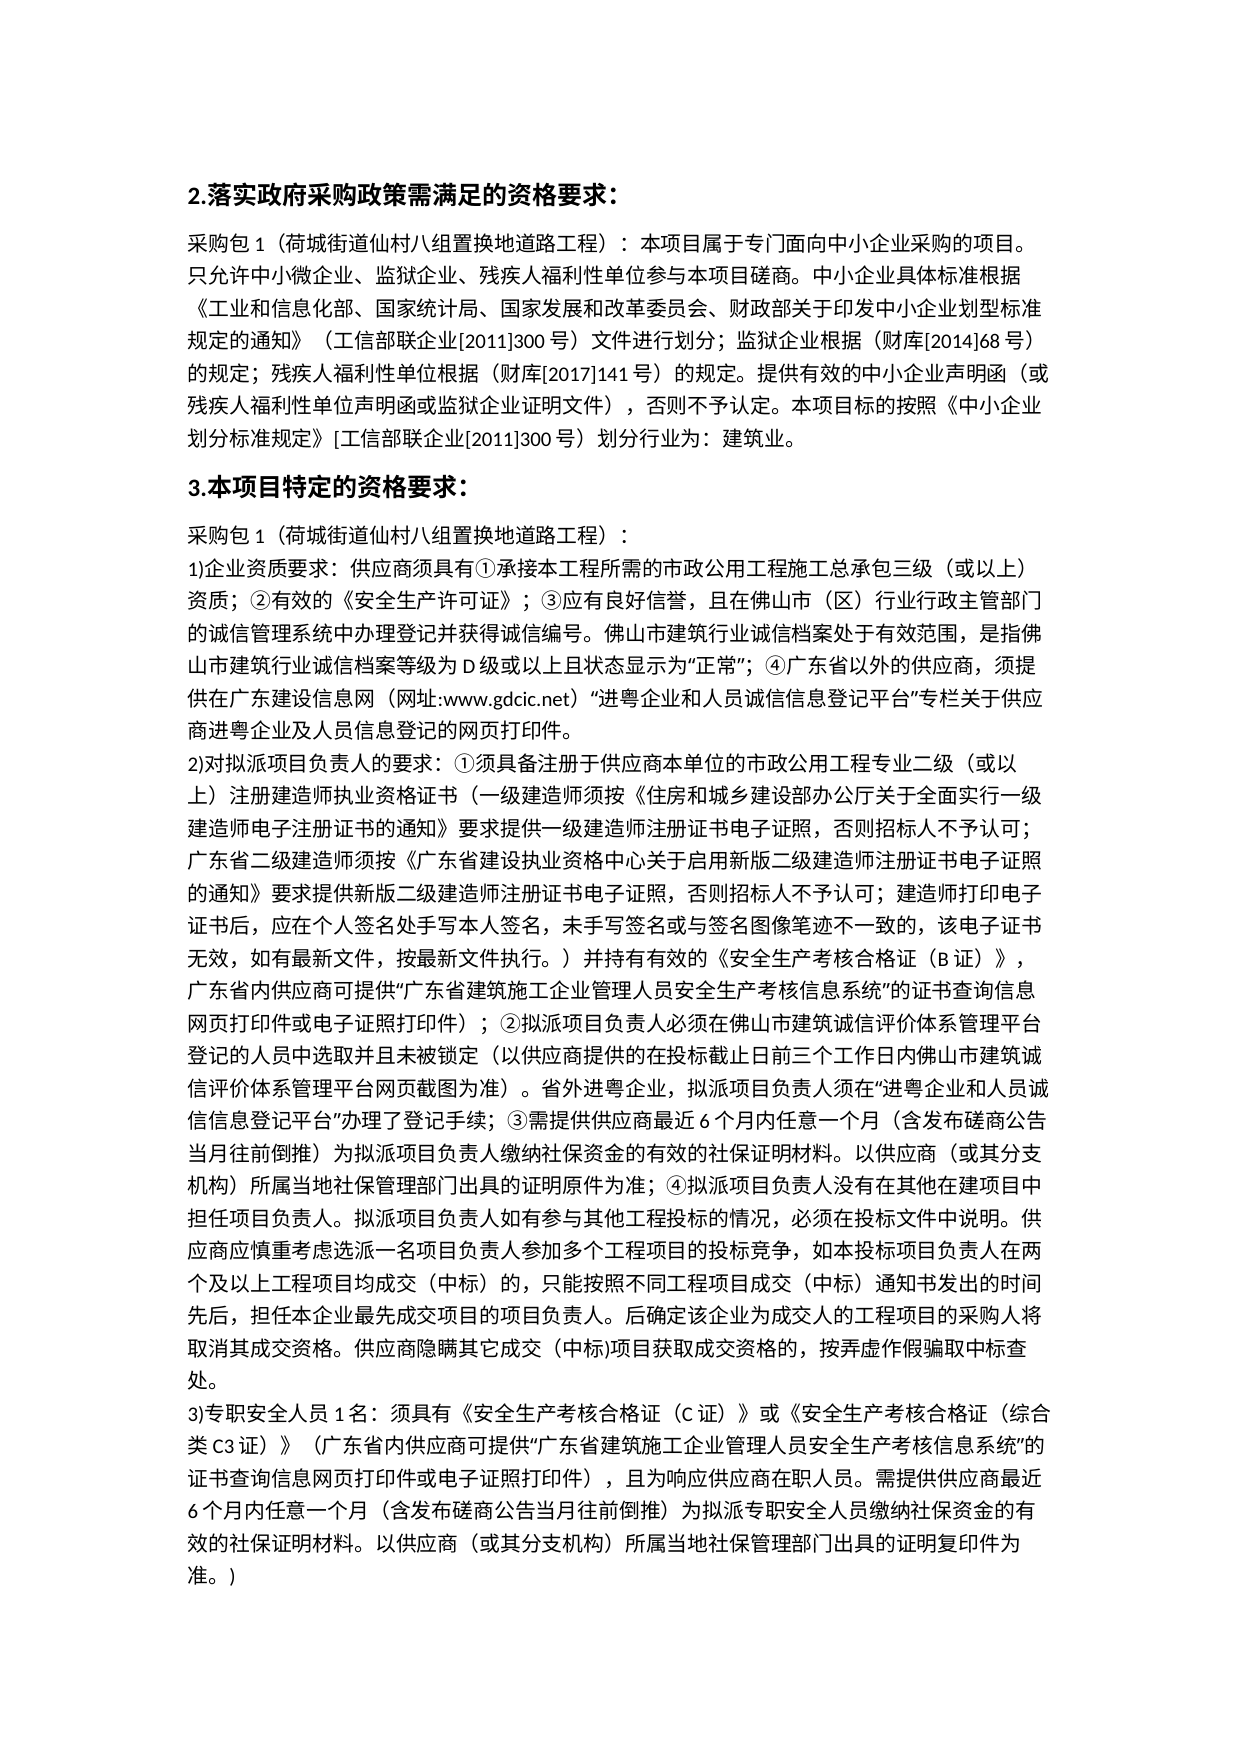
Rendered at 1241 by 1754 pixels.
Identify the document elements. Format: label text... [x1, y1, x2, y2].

text 2)对拟派项目负责人的要求：①须具备注册于供应商本单位的市政公用工程专业二级（或以上）注册建造师执业资格证书（一级建造师须按《住房和城乡建设部办公厅关于全面实行一级建造师电子注册证书的通知》要求提供一级建造师注册证书电子证照，否则招标人不予认可；广东省二级建造师须按《广东省建设执业资格中心关于启用新版二级建造师注册证书电子证照的通知》要求提供新版二级建造师注册证书电子证照，否则招标人不予认可；建造师打印电子证书后，应在个人签名处手写本人签名，未手写签名或与签名图像笔迹不一致的，该电子证书无效，如有最新文件，按最新文件执行。）并持有有效的《安全生产考核合格证（B证）》，广东省内供应商可提供“广东省建筑施工企业管理人员安全生产考核信息系统”的证书查询信息网页打印件或电子证照打印件）；②拟派项目负责人必须在佛山市建筑诚信评价体系管理平台登记的人员中选取并且未被锁定（以供应商提供的在投标截止日前三个工作日内佛山市建筑诚信评价体系管理平台网页截图为准）。省外进粤企业，拟派项目负责人须在“进粤企业和人员诚信信息登记平台”办理了登记手续；③需提供供应商最近6个月内任意一个月（含发布磋商公告当月往前倒推）为拟派项目负责人缴纳社保资金的有效的社保证明材料。以供应商（或其分支机构）所属当地社保管理部门出具的证明原件为准；④拟派项目负责人没有在其他在建项目中担任项目负责人。拟派项目负责人如有参与其他工程投标的情况，必须在投标文件中说明。供应商应慎重考虑选派一名项目负责人参加多个工程项目的投标竞争，如本投标项目负责人在两个及以上工程项目均成交（中标）的，只能按照不同工程项目成交（中标）通知书发出的时间先后，担任本企业最先成交项目的项目负责人。后确定该企业为成交人的工程项目的采购人将取消其成交资格。供应商隐瞒其它成交（中标)项目获取成交资格的，按弄虚作假骗取中标查处。 [187, 747, 1053, 1397]
text 采购包1（荷城街道仙村八组置换地道路工程）：本项目属于专门面向中小企业采购的项目。只允许中小微企业、监狱企业、残疾人福利性单位参与本项目磋商。中小企业具体标准根据《工业和信息化部、国家统计局、国家发展和改革委员会、财政部关于印发中小企业划型标准规定的通知》（工信部联企业[2011]300号）文件进行划分；监狱企业根据（财库[2014]68号）的规定；残疾人福利性单位根据（财库[2017]141号）的规定。提供有效的中小企业声明函（或残疾人福利性单位声明函或监狱企业证明文件），否则不予认定。本项目标的按照《中小企业划分标准规定》[工信部联企业[2011]300号）划分行业为：建筑业。 [187, 227, 1053, 454]
text 采购包1（荷城街道仙村八组置换地道路工程）： [187, 519, 1053, 552]
text 3)专职安全人员1名：须具有《安全生产考核合格证（C证）》或《安全生产考核合格证（综合类C3证）》（广东省内供应商可提供“广东省建筑施工企业管理人员安全生产考核信息系统”的证书查询信息网页打印件或电子证照打印件），且为响应供应商在职人员。需提供供应商最近6个月内任意一个月（含发布磋商公告当月往前倒推）为拟派专职安全人员缴纳社保资金的有效的社保证明材料。以供应商（或其分支机构）所属当地社保管理部门出具的证明复印件为准。) [187, 1397, 1053, 1592]
text 3.本项目特定的资格要求： [187, 454, 1053, 519]
text 2.落实政府采购政策需满足的资格要求： [187, 162, 1053, 227]
text 1)企业资质要求：供应商须具有①承接本工程所需的市政公用工程施工总承包三级（或以上）资质；②有效的《安全生产许可证》；③应有良好信誉，且在佛山市（区）行业行政主管部门的诚信管理系统中办理登记并获得诚信编号。佛山市建筑行业诚信档案处于有效范围，是指佛山市建筑行业诚信档案等级为D级或以上且状态显示为“正常”；④广东省以外的供应商，须提供在广东建设信息网（网址:www.gdcic.net）“进粤企业和人员诚信信息登记平台”专栏关于供应商进粤企业及人员信息登记的网页打印件。 [187, 552, 1053, 747]
